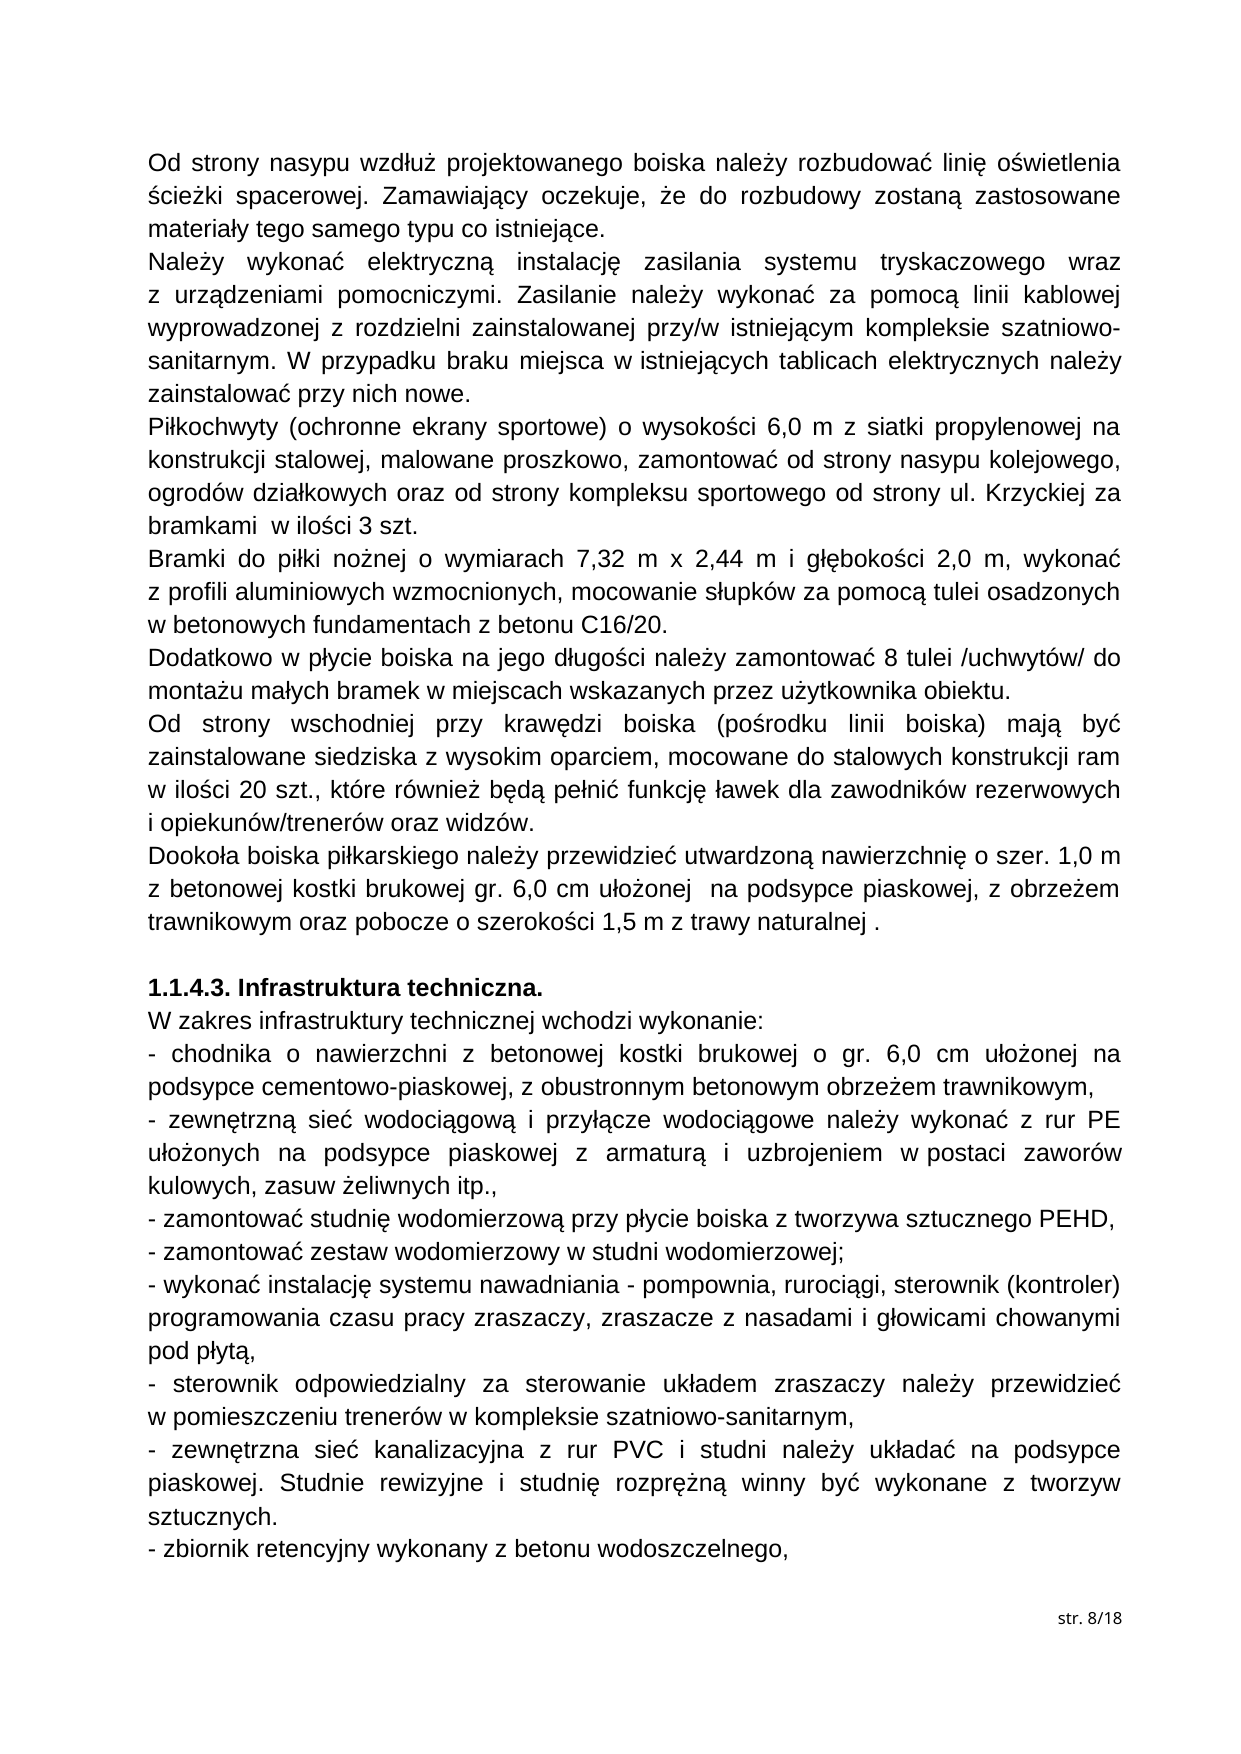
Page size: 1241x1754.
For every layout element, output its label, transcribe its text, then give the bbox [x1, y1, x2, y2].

text Należy wykonać elektryczną instalację zasilania systemu tryskaczowego wraz z urządzeniami pomocniczymi. Zasilanie należy wykonać za pomocą linii kablowej wyprowadzonej z rozdzielni zainstalowanej przy/w istniejącym kompleksie szatniowo-sanitarnym. W przypadku braku miejsca w istniejących tablicach elektrycznych należy zainstalować przy nich nowe. [148, 247, 1122, 407]
text - zbiornik retencyjny wykonany z betonu wodoszczelnego, [148, 1534, 1122, 1563]
text - zamontować studnię wodomierzową przy płycie boiska z tworzywa sztucznego PEHD, [148, 1204, 1122, 1233]
text - zewnętrzną sieć wodociągową i przyłącze wodociągowe należy wykonać z rur PE ułożonych na podsypce piaskowej z armaturą i uzbrojeniem w postaci zaworów kulowych, zasuw żeliwnych itp., [148, 1105, 1122, 1200]
text Od strony nasypu wzdłuż projektowanego boiska należy rozbudować linię oświetlenia ścieżki spacerowej. Zamawiający oczekuje, że do rozbudowy zostaną zastosowane materiały tego samego typu co istniejące. [148, 148, 1122, 242]
text - zamontować zestaw wodomierzowy w studni wodomierzowej; [148, 1237, 1122, 1266]
text - sterownik odpowiedzialny za sterowanie układem zraszaczy należy przewidzieć w pomieszczeniu trenerów w kompleksie szatniowo-sanitarnym, [148, 1369, 1122, 1431]
text 1.1.4.3. Infrastruktura techniczna. [148, 973, 1122, 1002]
text W zakres infrastruktury technicznej wchodzi wykonanie: [148, 1006, 1122, 1035]
text - zewnętrzna sieć kanalizacyjna z rur PVC i studni należy układać na podsypce piaskowej. Studnie rewizyjne i studnię rozprężną winny być wykonane z tworzyw sztucznych. [148, 1435, 1122, 1530]
text - chodnika o nawierzchni z betonowej kostki brukowej o gr. 6,0 cm ułożonej na podsypce cementowo-piaskowej, z obustronnym betonowym obrzeżem trawnikowym, [148, 1039, 1122, 1101]
text Dodatkowo w płycie boiska na jego długości należy zamontować 8 tulei /uchwytów/ do montażu małych bramek w miejscach wskazanych przez użytkownika obiektu. [148, 643, 1122, 705]
text Dookoła boiska piłkarskiego należy przewidzieć utwardzoną nawierzchnię o szer. 1,0 m z betonowej kostki brukowej gr. 6,0 cm ułożonej na podsypce piaskowej, z obrzeżem trawnikowym oraz pobocze o szerokości 1,5 m z trawy naturalnej . [148, 841, 1122, 936]
text Piłkochwyty (ochronne ekrany sportowe) o wysokości 6,0 m z siatki propylenowej na konstrukcji stalowej, malowane proszkowo, zamontować od strony nasypu kolejowego, ogrodów działkowych oraz od strony kompleksu sportowego od strony ul. Krzyckiej za bramkami w ilości 3 szt. [148, 412, 1122, 539]
text - wykonać instalację systemu nawadniania - pompownia, rurociągi, sterownik (kontroler) programowania czasu pracy zraszaczy, zraszacze z nasadami i głowicami chowanymi pod płytą, [148, 1270, 1122, 1365]
text Od strony wschodniej przy krawędzi boiska (pośrodku linii boiska) mają być zainstalowane siedziska z wysokim oparciem, mocowane do stalowych konstrukcji ram w ilości 20 szt., które również będą pełnić funkcję ławek dla zawodników rezerwowych i opiekunów/trenerów oraz widzów. [148, 709, 1122, 837]
text Bramki do piłki nożnej o wymiarach 7,32 m x 2,44 m i głębokości 2,0 m, wykonać z profili aluminiowych wzmocnionych, mocowanie słupków za pomocą tulei osadzonych w betonowych fundamentach z betonu C16/20. [148, 544, 1122, 639]
